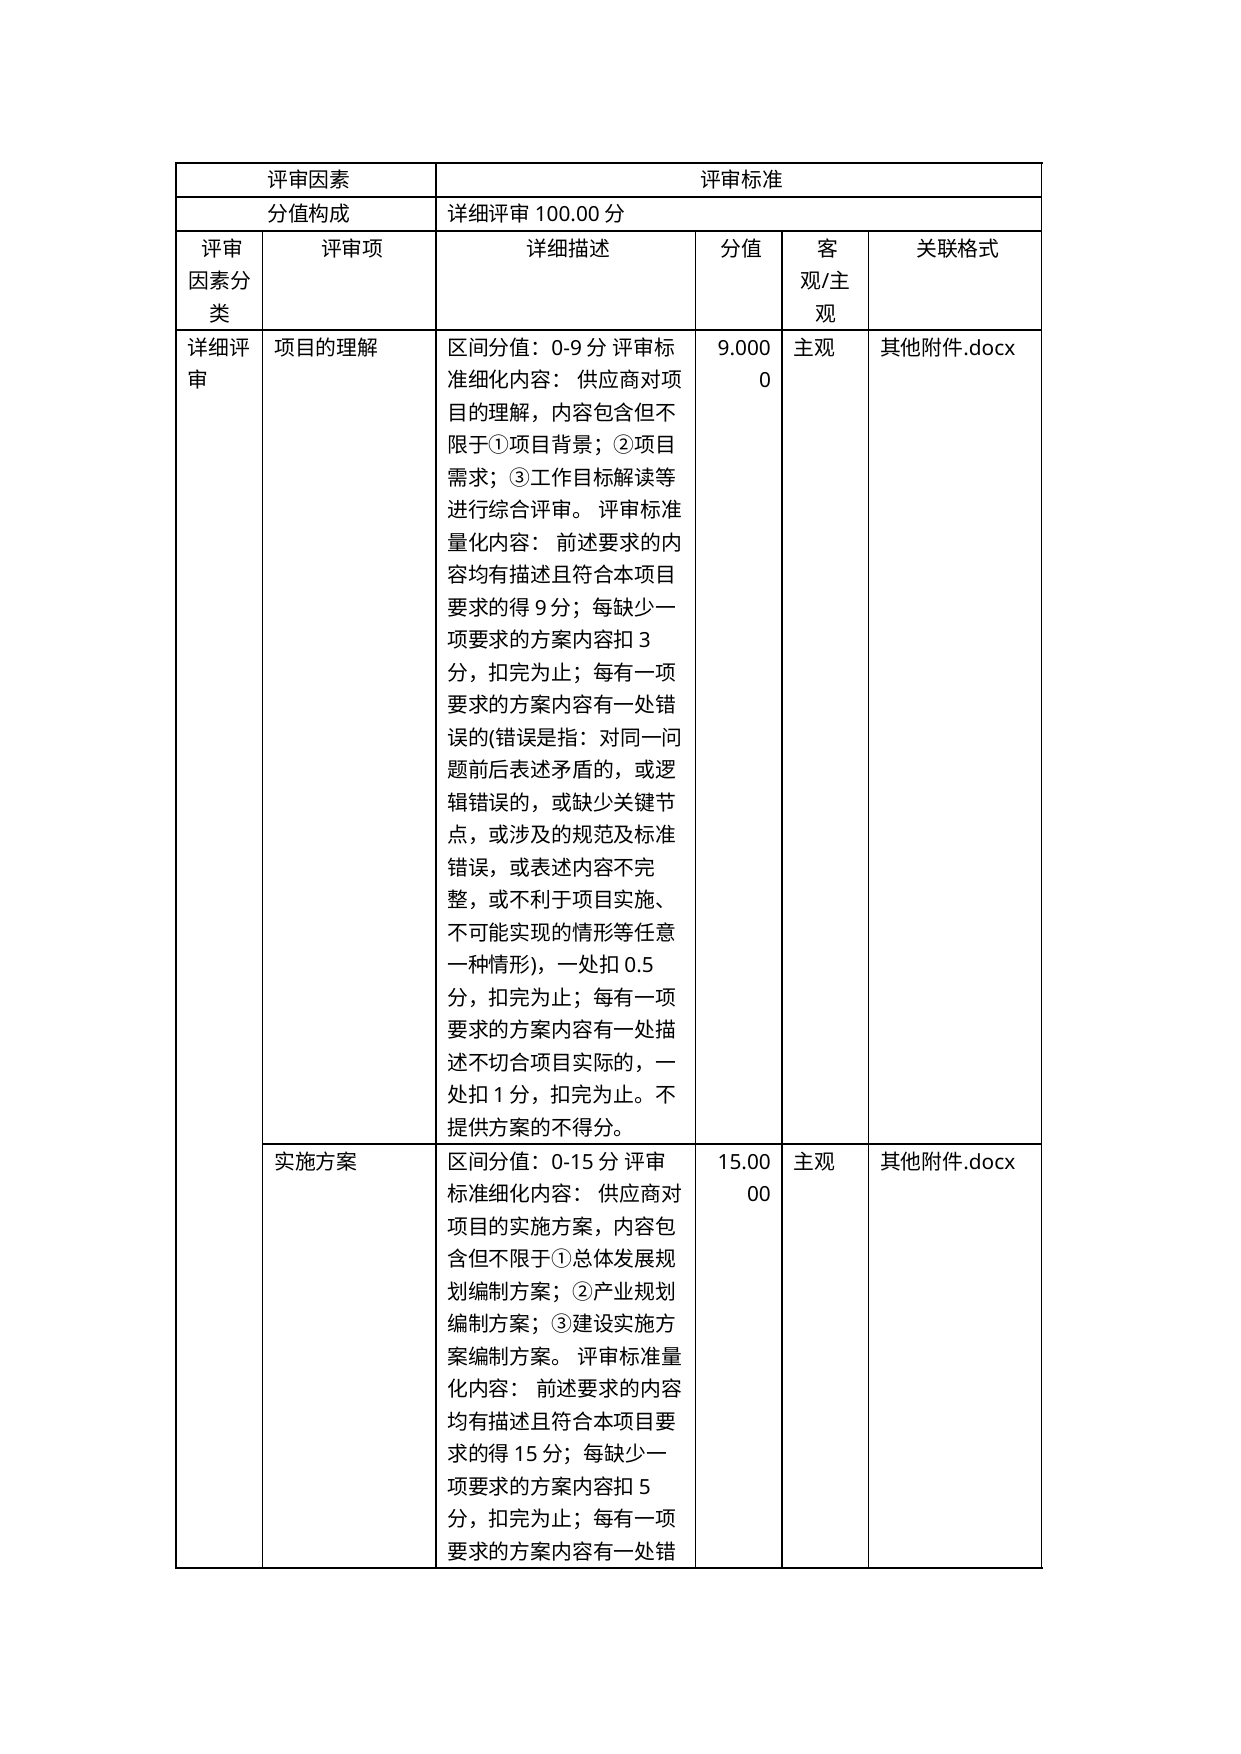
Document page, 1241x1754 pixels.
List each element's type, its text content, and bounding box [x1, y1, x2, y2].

table_cell 详细描述 [437, 232, 695, 329]
table_cell 关联格式 [869, 232, 1041, 329]
table_cell 实施方案 [263, 1145, 435, 1567]
table_cell 15.0000 [696, 1145, 781, 1567]
table_header 评审标准 [437, 164, 1041, 196]
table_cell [437, 1145, 695, 1567]
table_cell 主观 [783, 1145, 868, 1567]
table_cell 9.0000 [696, 331, 781, 1143]
table_cell 区间分值：0-9分 评审标准细化内容： 供应商对项目的理解，内容包含但不限于①项目背景；②项目需求；③工作目标解读等进行综合评审。 评审标准量化内容： 前述要求的内容均有描述且符合本项目要求的得9分；每缺少一项要求的方案内容扣3分，扣完为止；每有一项要求的方案内容有一处错误的(错误是指：对同一问题前后表述矛盾的，或逻辑错误的，或缺少关键节点，或涉及的规范及标准错误，或表述内容不完整，或不利于项目实施、不可能实现的情形等任意一种情形)，一处扣0.5分，扣完为止；每有一项要求的方案内容有一处描述不切合项目实际的，一处扣1分，扣完为止。不提供方案的不得分。 [437, 331, 695, 1143]
table_cell 其他附件.docx [869, 1145, 1041, 1567]
table_cell 详细评审 [177, 331, 262, 1567]
table_cell 详细评审100.00分 [437, 198, 1041, 230]
table_cell 客观/主观 [783, 232, 868, 329]
table_cell 分值 [696, 232, 781, 329]
table_cell 主观 [783, 331, 868, 1143]
table_header 评审因素 [177, 164, 435, 196]
table_cell 项目的理解 [263, 331, 435, 1143]
table_cell 其他附件.docx [869, 331, 1041, 1143]
table_cell 分值构成 [177, 198, 435, 230]
table_cell 评审因素分类 [177, 232, 262, 329]
table_cell 评审项 [263, 232, 435, 329]
